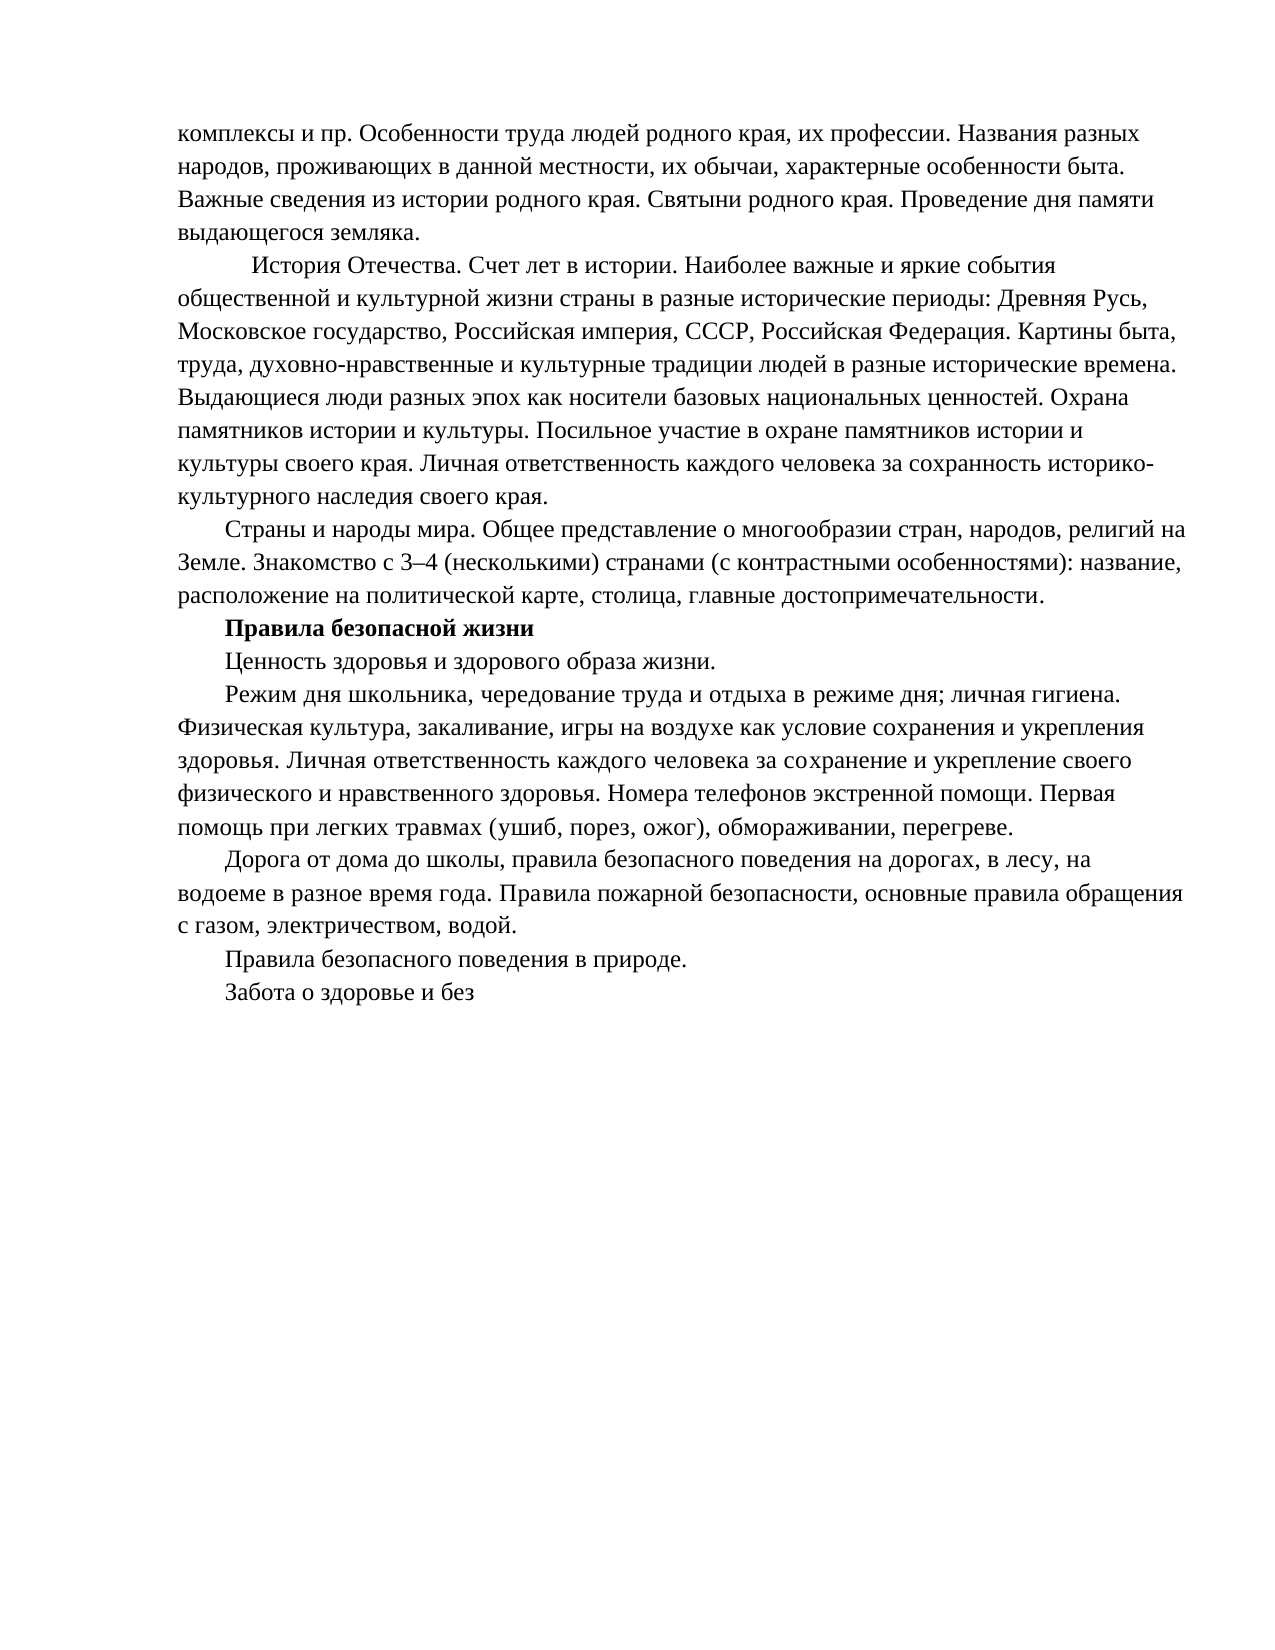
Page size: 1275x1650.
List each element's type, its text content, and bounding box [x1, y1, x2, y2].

text Ценность здоровья и здорового образа жизни. [177, 646, 1186, 675]
text Страны и народы мира. Общее представление о многообразии стран, народов, религий на Земле. Знакомство с 3–4 (несколькими) странами (с контрастными особенностями): название, расположение на политической карте, столица, главные достопримечательности. [177, 514, 1186, 609]
text Правила безопасной жизни [177, 613, 1186, 642]
text Дорога от дома до школы, правила безопасного поведения на дорогах, в лесу, на водоеме в разное время года. Правила пожарной безопасности, основные правила обращения с газом, электричеством, водой. [177, 844, 1186, 939]
text Режим дня школьника, чередование труда и отдыха в режиме дня; личная гигиена. Физическая культура, закаливание, игры на воздухе как условие сохранения и укрепления здоровья. Личная ответственность каждого человека за сохранение и укрепление своего физического и нравственного здоровья. Номера телефонов экстренной помощи. Первая помощь при легких травмах (ушиб, порез, ожог), обмораживании, перегреве. [177, 679, 1186, 840]
text Правила безопасного поведения в природе. [177, 944, 1186, 972]
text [177, 118, 1186, 246]
text Забота о здоровье и без [177, 977, 1186, 1005]
text История Отечества. Счет лет в истории. Наиболее важные и яркие события общественной и культурной жизни страны в разные исторические периоды: Древняя Русь, Московское государство, Российская империя, СССР, Российская Федерация. Картины быта, труда, духовно-нравственные и культурные традиции людей в разные исторические времена. Выдающиеся люди разных эпох как носители базовых национальных ценностей. Охрана памятников истории и культуры. Посильное участие в охране памятников истории и культуры своего края. Личная ответственность каждого человека за сохранность историко-культурного наследия своего края. [177, 250, 1186, 510]
